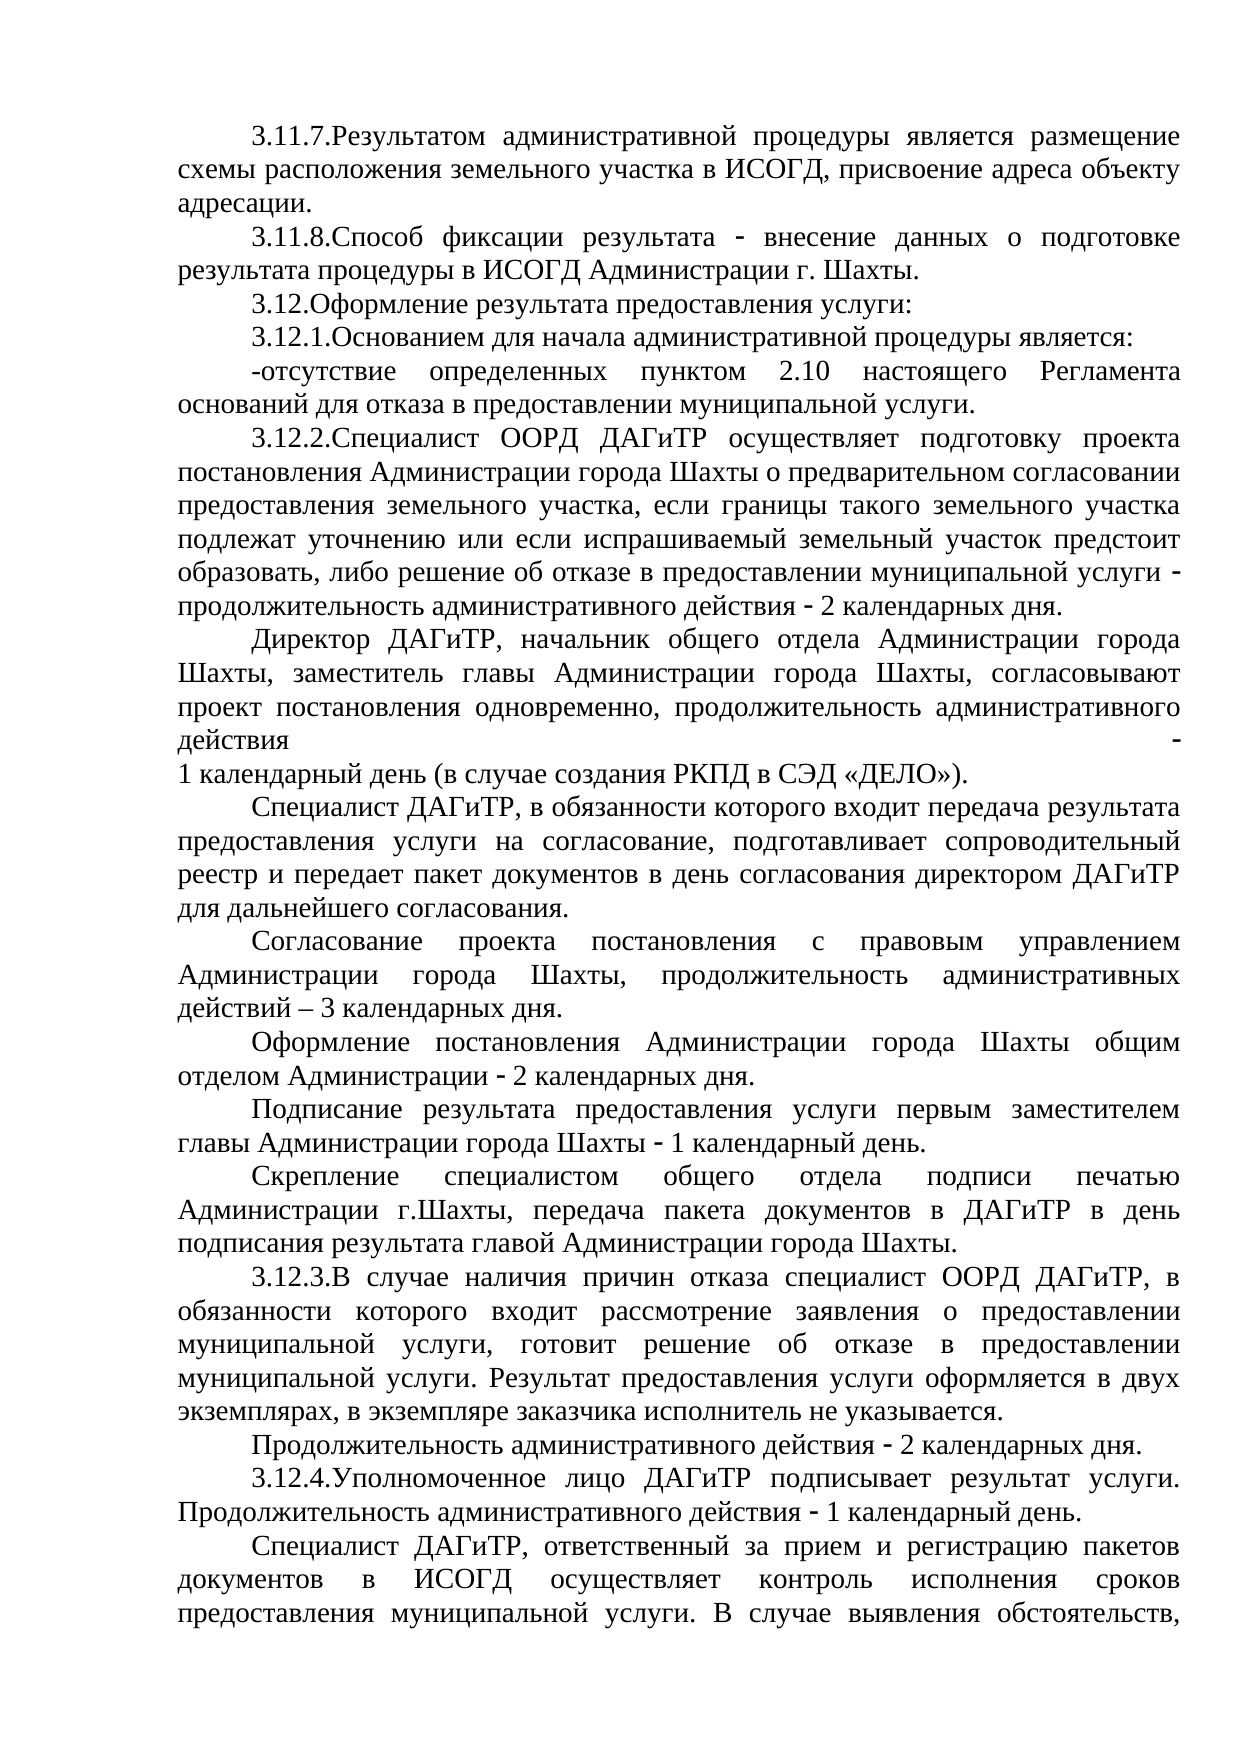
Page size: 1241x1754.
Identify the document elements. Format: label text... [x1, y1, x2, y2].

text 3.11.7.Результатом административной процедуры является размещение схемы расположения земельного участка в ИСОГД, присвоение адреса объекту адресации. [177, 118, 1181, 219]
text Продолжительность административного действия 2 календарных дня. [177, 1427, 1181, 1461]
text Согласование проекта постановления с правовым управлением Администрации города Шахты, продолжительность административных действий – 3 календарных дня. [177, 923, 1181, 1024]
text 3.12.3.В случае наличия причин отказа специалист ООРД ДАГиТР, в обязанности которого входит рассмотрение заявления о предоставлении муниципальной услуги, готовит решение об отказе в предоставлении муниципальной услуги. Результат предоставления услуги оформляется в двух экземплярах, в экземпляре заказчика исполнитель не указывается. [177, 1259, 1181, 1427]
text 3.11.8.Способ фиксации результата внесение данных о подготовке результата процедуры в ИСОГД Администрации г. Шахты. [177, 219, 1181, 286]
text Подписание результата предоставления услуги первым заместителем главы Администрации города Шахты 1 календарный день. [177, 1091, 1181, 1158]
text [177, 1528, 1181, 1628]
text -отсутствие определенных пунктом 2.10 настоящего Регламента оснований для отказа в предоставлении муниципальной услуги. [177, 353, 1181, 420]
text 3.12.Оформление результата предоставления услуги: [177, 286, 1181, 319]
text Оформление постановления Администрации города Шахты общим отделом Администрации 2 календарных дня. [177, 1024, 1181, 1091]
text Скрепление специалистом общего отдела подписи печатью Администрации г.Шахты, передача пакета документов в ДАГиТР в день подписания результата главой Администрации города Шахты. [177, 1158, 1181, 1259]
text 3.12.4.Уполномоченное лицо ДАГиТР подписывает результат услуги. Продолжительность административного действия 1 календарный день. [177, 1461, 1181, 1528]
text Специалист ДАГиТР, в обязанности которого входит передача результата предоставления услуги на согласование, подготавливает сопроводительный реестр и передает пакет документов в день согласования директором ДАГиТР для дальнейшего согласования. [177, 789, 1181, 923]
text Директор ДАГиТР, начальник общего отдела Администрации города Шахты, заместитель главы Администрации города Шахты, согласовывают проект постановления одновременно, продолжительность административного действия 1 календарный день (в случае создания РКПД в СЭД «ДЕЛО»). [177, 622, 1181, 789]
text 3.12.1.Основанием для начала административной процедуры является: [177, 319, 1181, 353]
text 3.12.2.Специалист ООРД ДАГиТР осуществляет подготовку проекта постановления Администрации города Шахты о предварительном согласовании предоставления земельного участка, если границы такого земельного участка подлежат уточнению или если испрашиваемый земельный участок предстоит образовать, либо решение об отказе в предоставлении муниципальной услуги продолжительность административного действия 2 календарных дня. [177, 420, 1181, 622]
